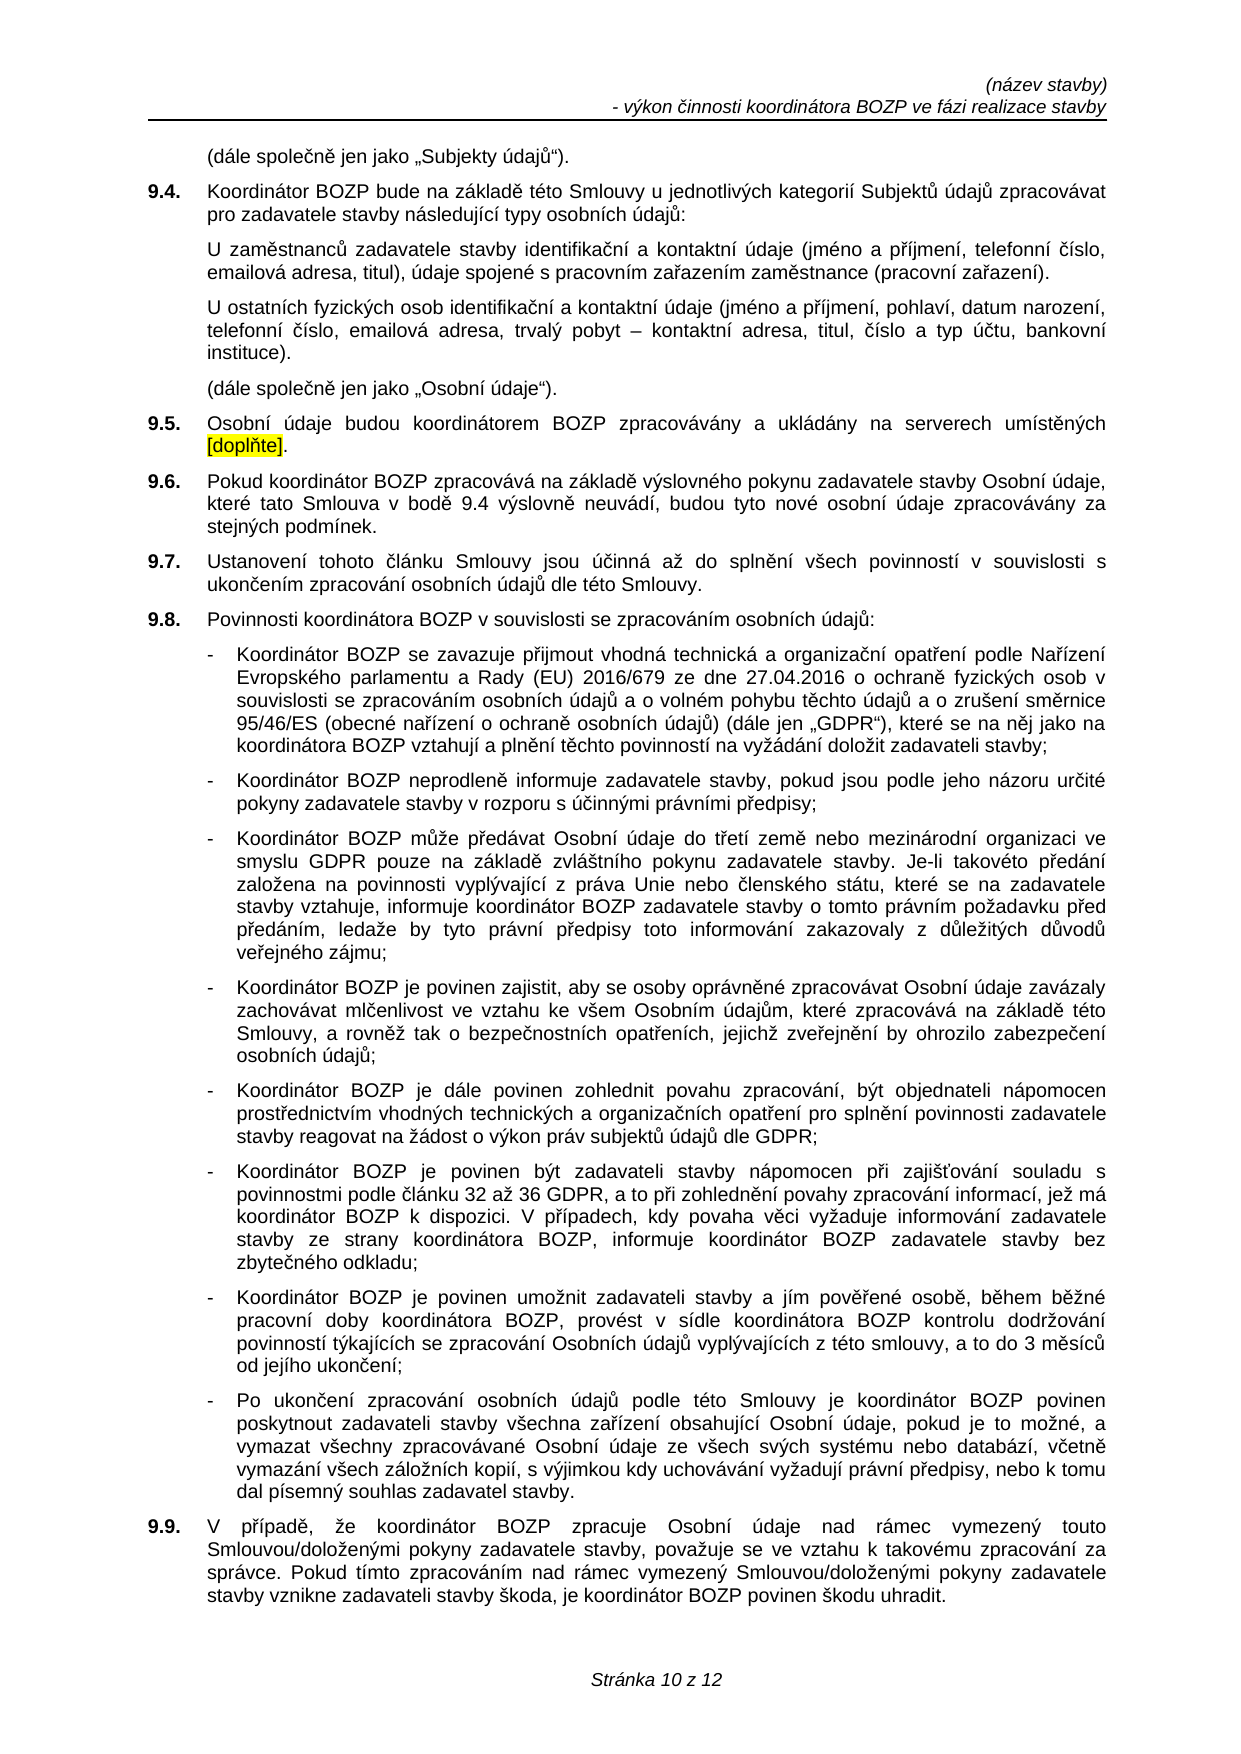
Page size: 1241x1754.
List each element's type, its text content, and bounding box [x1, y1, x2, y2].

text - Koordinátor BOZP neprodleně informuje zadavatele stavby, pokud jsou podle jeho názoru určité pokyny zadavatele stavby v rozporu s účinnými právními předpisy; [207, 769, 1107, 815]
text - Koordinátor BOZP se zavazuje přijmout vhodná technická a organizační opatření podle Nařízení Evropského parlamentu a Rady (EU) 2016/679 ze dne 27.04.2016 o ochraně fyzických osob v souvislosti se zpracováním osobních údajů a o volném pohybu těchto údajů a o zrušení směrnice 95/46/ES (obecné nařízení o ochraně osobních údajů) (dále jen „GDPR“), které se na něj jako na koordinátora BOZP vztahují a plnění těchto povinností na vyžádání doložit zadavateli stavby; [207, 643, 1107, 757]
text - Koordinátor BOZP je povinen umožnit zadavateli stavby a jím pověřené osobě, během běžné pracovní doby koordinátora BOZP, provést v sídle koordinátora BOZP kontrolu dodržování povinností týkajících se zpracování Osobních údajů vyplývajících z této smlouvy, a to do 3 měsíců od jejího ukončení; [207, 1286, 1107, 1377]
text 9.9. V případě, že koordinátor BOZP zpracuje Osobní údaje nad rámec vymezený touto Smlouvou/doloženými pokyny zadavatele stavby, považuje se ve vztahu k takovému zpracování za správce. Pokud tímto zpracováním nad rámec vymezený Smlouvou/doloženými pokyny zadavatele stavby vznikne zadavateli stavby škoda, je koordinátor BOZP povinen škodu uhradit. [148, 1515, 1107, 1606]
text - Koordinátor BOZP je povinen zajistit, aby se osoby oprávněné zpracovávat Osobní údaje zavázaly zachovávat mlčenlivost ve vztahu ke všem Osobním údajům, které zpracovává na základě této Smlouvy, a rovněž tak o bezpečnostních opatřeních, jejichž zveřejnění by ohrozilo zabezpečení osobních údajů; [207, 976, 1107, 1067]
text - Koordinátor BOZP může předávat Osobní údaje do třetí země nebo mezinárodní organizaci ve smyslu GDPR pouze na základě zvláštního pokynu zadavatele stavby. Je-li takovéto předání založena na povinnosti vyplývající z práva Unie nebo členského státu, které se na zadavatele stavby vztahuje, informuje koordinátor BOZP zadavatele stavby o tomto právním požadavku před předáním, ledaže by tyto právní předpisy toto informování zakazovaly z důležitých důvodů veřejného zájmu; [207, 827, 1107, 963]
text - Koordinátor BOZP je povinen být zadavateli stavby nápomocen při zajišťování souladu s povinnostmi podle článku 32 až 36 GDPR, a to při zohlednění povahy zpracování informací, jež má koordinátor BOZP k dispozici. V případech, kdy povaha věci vyžaduje informování zadavatele stavby ze strany koordinátora BOZP, informuje koordinátor BOZP zadavatele stavby bez zbytečného odkladu; [207, 1160, 1107, 1273]
text - Koordinátor BOZP je dále povinen zohlednit povahu zpracování, být objednateli nápomocen prostřednictvím vhodných technických a organizačních opatření pro splnění povinnosti zadavatele stavby reagovat na žádost o výkon práv subjektů údajů dle GDPR; [207, 1079, 1107, 1147]
text 9.8. Povinnosti koordinátora BOZP v souvislosti se zpracováním osobních údajů: [148, 608, 1107, 631]
text 9.5. Osobní údaje budou koordinátorem BOZP zpracovávány a ukládány na serverech umístěných [doplňte]. [148, 412, 1107, 457]
text 9.7. Ustanovení tohoto článku Smlouvy jsou účinná až do splnění všech povinností v souvislosti s ukončením zpracování osobních údajů dle této Smlouvy. [148, 550, 1107, 596]
text 9.6. Pokud koordinátor BOZP zpracovává na základě výslovného pokynu zadavatele stavby Osobní údaje, které tato Smlouva v bodě 9.4 výslovně neuvádí, budou tyto nové osobní údaje zpracovávány za stejných podmínek. [148, 469, 1107, 538]
text U ostatních fyzických osob identifikační a kontaktní údaje (jméno a příjmení, pohlaví, datum narození, telefonní číslo, emailová adresa, trvalý pobyt – kontaktní adresa, titul, číslo a typ účtu, bankovní instituce). [207, 296, 1107, 364]
text 9.4. Koordinátor BOZP bude na základě této Smlouvy u jednotlivých kategorií Subjektů údajů zpracovávat pro zadavatele stavby následující typy osobních údajů: [148, 180, 1107, 225]
text (dále společně jen jako „Osobní údaje“). [207, 376, 1107, 399]
text - Po ukončení zpracování osobních údajů podle této Smlouvy je koordinátor BOZP povinen poskytnout zadavateli stavby všechna zařízení obsahující Osobní údaje, pokud je to možné, a vymazat všechny zpracovávané Osobní údaje ze všech svých systému nebo databází, včetně vymazání všech záložních kopií, s výjimkou kdy uchovávání vyžadují právní předpisy, nebo k tomu dal písemný souhlas zadavatel stavby. [207, 1389, 1107, 1503]
text U zaměstnanců zadavatele stavby identifikační a kontaktní údaje (jméno a příjmení, telefonní číslo, emailová adresa, titul), údaje spojené s pracovním zařazením zaměstnance (pracovní zařazení). [207, 238, 1107, 283]
text (dále společně jen jako „Subjekty údajů“). [207, 145, 1107, 167]
